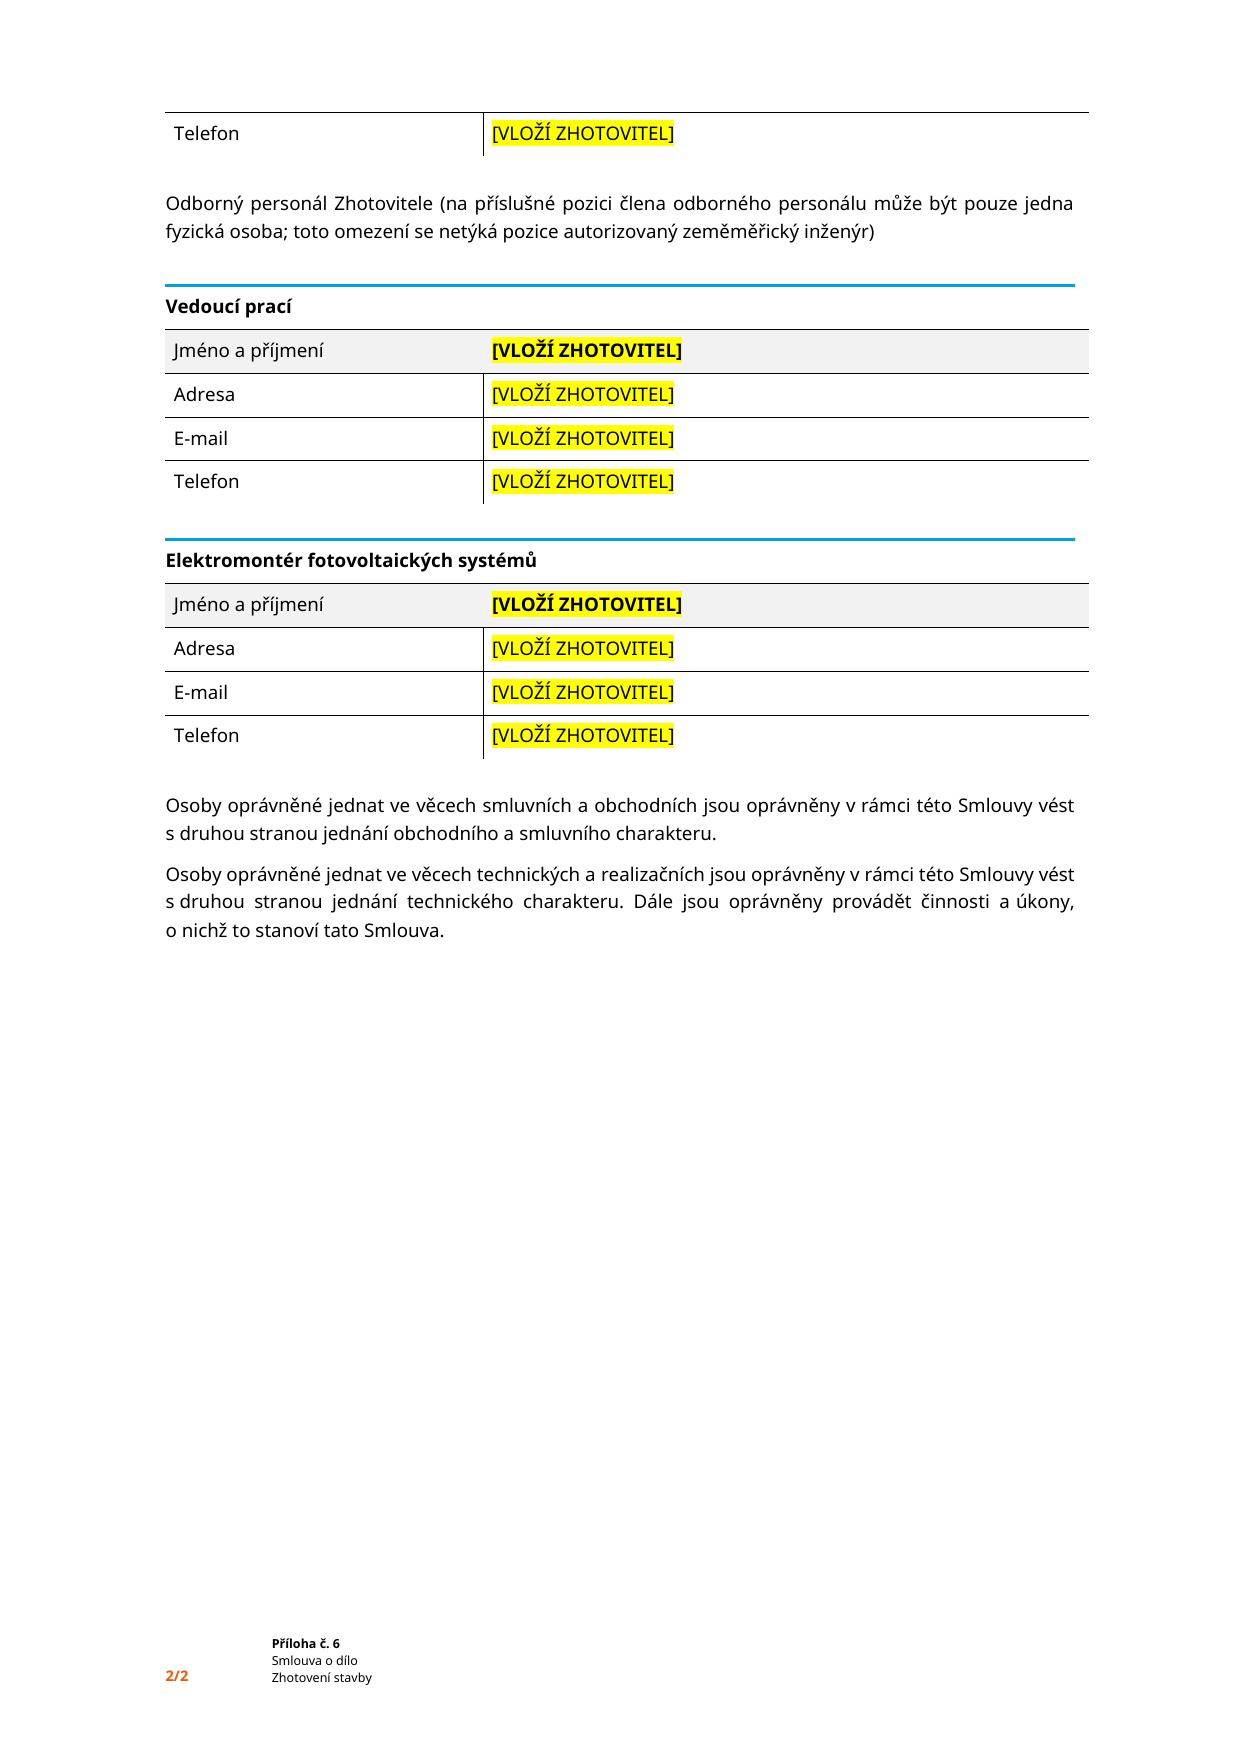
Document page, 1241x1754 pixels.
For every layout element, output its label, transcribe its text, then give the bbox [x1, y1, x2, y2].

table_cell Telefon [165, 716, 483, 758]
table_cell Telefon [165, 113, 483, 156]
table_cell [VLOŽÍ ZHOTOVITEL] [484, 461, 1089, 504]
table_cell E-mail [165, 418, 483, 460]
text Elektromontér fotovoltaických systémů [165, 541, 1075, 573]
text Vedoucí prací [165, 287, 1075, 319]
table_header [VLOŽÍ ZHOTOVITEL] [484, 330, 1089, 373]
table_cell [VLOŽÍ ZHOTOVITEL] [484, 418, 1089, 460]
text Osoby oprávněné jednat ve věcech technických a realizačních jsou oprávněny v rámci této Smlouvy vést s druhou stranou jednání technického charakteru. Dále jsou oprávněny provádět činnosti a úkony, o nichž to stanoví tato Smlouva. [165, 861, 1075, 942]
table_cell E-mail [165, 672, 483, 714]
table_header [VLOŽÍ ZHOTOVITEL] [484, 584, 1089, 627]
table_cell [VLOŽÍ ZHOTOVITEL] [484, 672, 1089, 714]
text Odborný personál Zhotovitele (na příslušné pozici člena odborného personálu může být pouze jedna fyzická osoba; toto omezení se netýká pozice autorizovaný zeměměřický inženýr) [165, 190, 1075, 243]
text Osoby oprávněné jednat ve věcech smluvních a obchodních jsou oprávněny v rámci této Smlouvy vést s druhou stranou jednání obchodního a smluvního charakteru. [165, 792, 1075, 846]
table_cell Adresa [165, 628, 483, 671]
table_cell [VLOŽÍ ZHOTOVITEL] [484, 374, 1089, 417]
table_cell Telefon [165, 461, 483, 504]
table_cell [VLOŽÍ ZHOTOVITEL] [484, 628, 1089, 671]
table_cell Adresa [165, 374, 483, 417]
table_header Jméno a příjmení [165, 330, 484, 373]
table_cell [VLOŽÍ ZHOTOVITEL] [484, 113, 1089, 156]
table_header Jméno a příjmení [165, 584, 484, 627]
table_cell [VLOŽÍ ZHOTOVITEL] [484, 716, 1089, 758]
